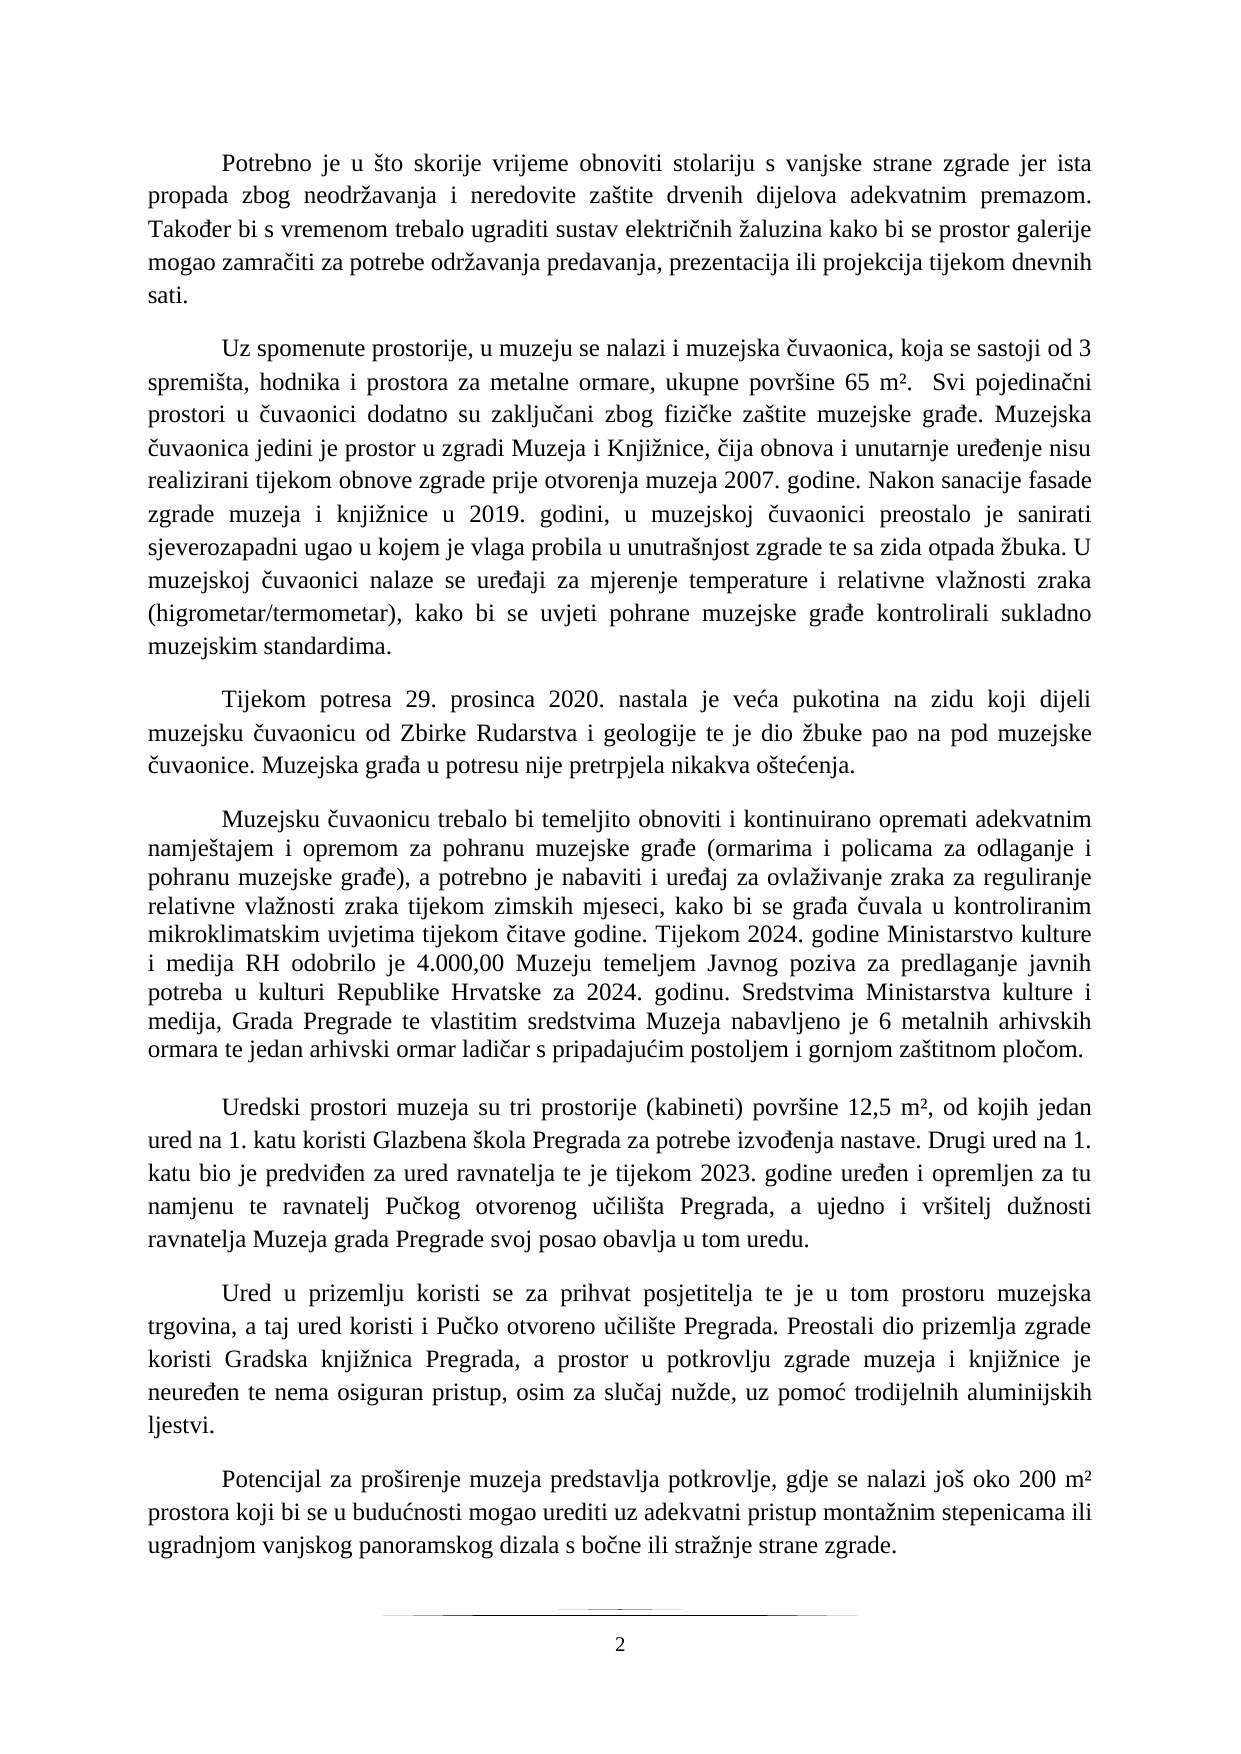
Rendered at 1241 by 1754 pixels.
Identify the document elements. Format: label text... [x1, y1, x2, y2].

text Uz spomenute prostorije, u muzeju se nalazi i muzejska čuvaonica, koja se sastoji od 3 spremišta, hodnika i prostora za metalne ormare, ukupne površine 65 m². Svi pojedinačni prostori u čuvaonici dodatno su zaključani zbog fizičke zaštite muzejske građe. Muzejska čuvaonica jedini je prostor u zgradi Muzeja i Knjižnice, čija obnova i unutarnje uređenje nisu realizirani tijekom obnove zgrade prije otvorenja muzeja 2007. godine. Nakon sanacije fasade zgrade muzeja i knjižnice u 2019. godini, u muzejskoj čuvaonici preostalo je sanirati sjeverozapadni ugao u kojem je vlaga probila u unutrašnjost zgrade te sa zida otpada žbuka. U muzejskoj čuvaonici nalaze se uređaji za mjerenje temperature i relativne vlažnosti zraka (higrometar/termometar), kako bi se uvjeti pohrane muzejske građe kontrolirali sukladno muzejskim standardima. [148, 333, 1093, 659]
text Potrebno je u što skorije vrijeme obnoviti stolariju s vanjske strane zgrade jer ista propada zbog neodržavanja i neredovite zaštite drvenih dijelova adekvatnim premazom. Također bi s vremenom trebalo ugraditi sustav električnih žaluzina kako bi se prostor galerije mogao zamračiti za potrebe održavanja predavanja, prezentacija ili projekcija tijekom dnevnih sati. [148, 148, 1093, 308]
text Uredski prostori muzeja su tri prostorije (kabineti) površine 12,5 m², od kojih jedan ured na 1. katu koristi Glazbena škola Pregrada za potrebe izvođenja nastave. Drugi ured na 1. katu bio je predviđen za ured ravnatelja te je tijekom 2023. godine uređen i opremljen za tu namjenu te ravnatelj Pučkog otvorenog učilišta Pregrada, a ujedno i vršitelj dužnosti ravnatelja Muzeja grada Pregrade svoj posao obavlja u tom uredu. [148, 1092, 1093, 1253]
text Tijekom potresa 29. prosinca 2020. nastala je veća pukotina na zidu koji dijeli muzejsku čuvaonicu od Zbirke Rudarstva i geologije te je dio žbuke pao na pod muzejske čuvaonice. Muzejska građa u potresu nije pretrpjela nikakva oštećenja. [148, 684, 1093, 779]
text Potencijal za proširenje muzeja predstavlja potkrovlje, gdje se nalazi još oko 200 m² prostora koji bi se u budućnosti mogao urediti uz adekvatni pristup montažnim stepenicama ili ugradnjom vanjskog panoramskog dizala s bočne ili stražnje strane zgrade. [148, 1464, 1093, 1559]
text Ured u prizemlju koristi se za prihvat posjetitelja te je u tom prostoru muzejska trgovina, a taj ured koristi i Pučko otvoreno učilište Pregrada. Preostali dio prizemlja zgrade koristi Gradska knjižnica Pregrada, a prostor u potkrovlju zgrade muzeja i knjižnice je neuređen te nema osiguran pristup, osim za slučaj nužde, uz pomoć trodijelnih aluminijskih ljestvi. [148, 1278, 1093, 1439]
text Muzejsku čuvaonicu trebalo bi temeljito obnoviti i kontinuirano opremati adekvatnim namještajem i opremom za pohranu muzejske građe (ormarima i policama za odlaganje i pohranu muzejske građe), a potrebno je nabaviti i uređaj za ovlaživanje zraka za reguliranje relativne vlažnosti zraka tijekom zimskih mjeseci, kako bi se građa čuvala u kontroliranim mikroklimatskim uvjetima tijekom čitave godine. Tijekom 2024. godine Ministarstvo kulture i medija RH odobrilo je 4.000,00 Muzeju temeljem Javnog poziva za predlaganje javnih potreba u kulturi Republike Hrvatske za 2024. godinu. Sredstvima Ministarstva kulture i medija, Grada Pregrade te vlastitim sredstvima Muzeja nabavljeno je 6 metalnih arhivskih ormara te jedan arhivski ormar ladičar s pripadajućim postoljem i gornjom zaštitnom pločom. [148, 804, 1093, 1063]
